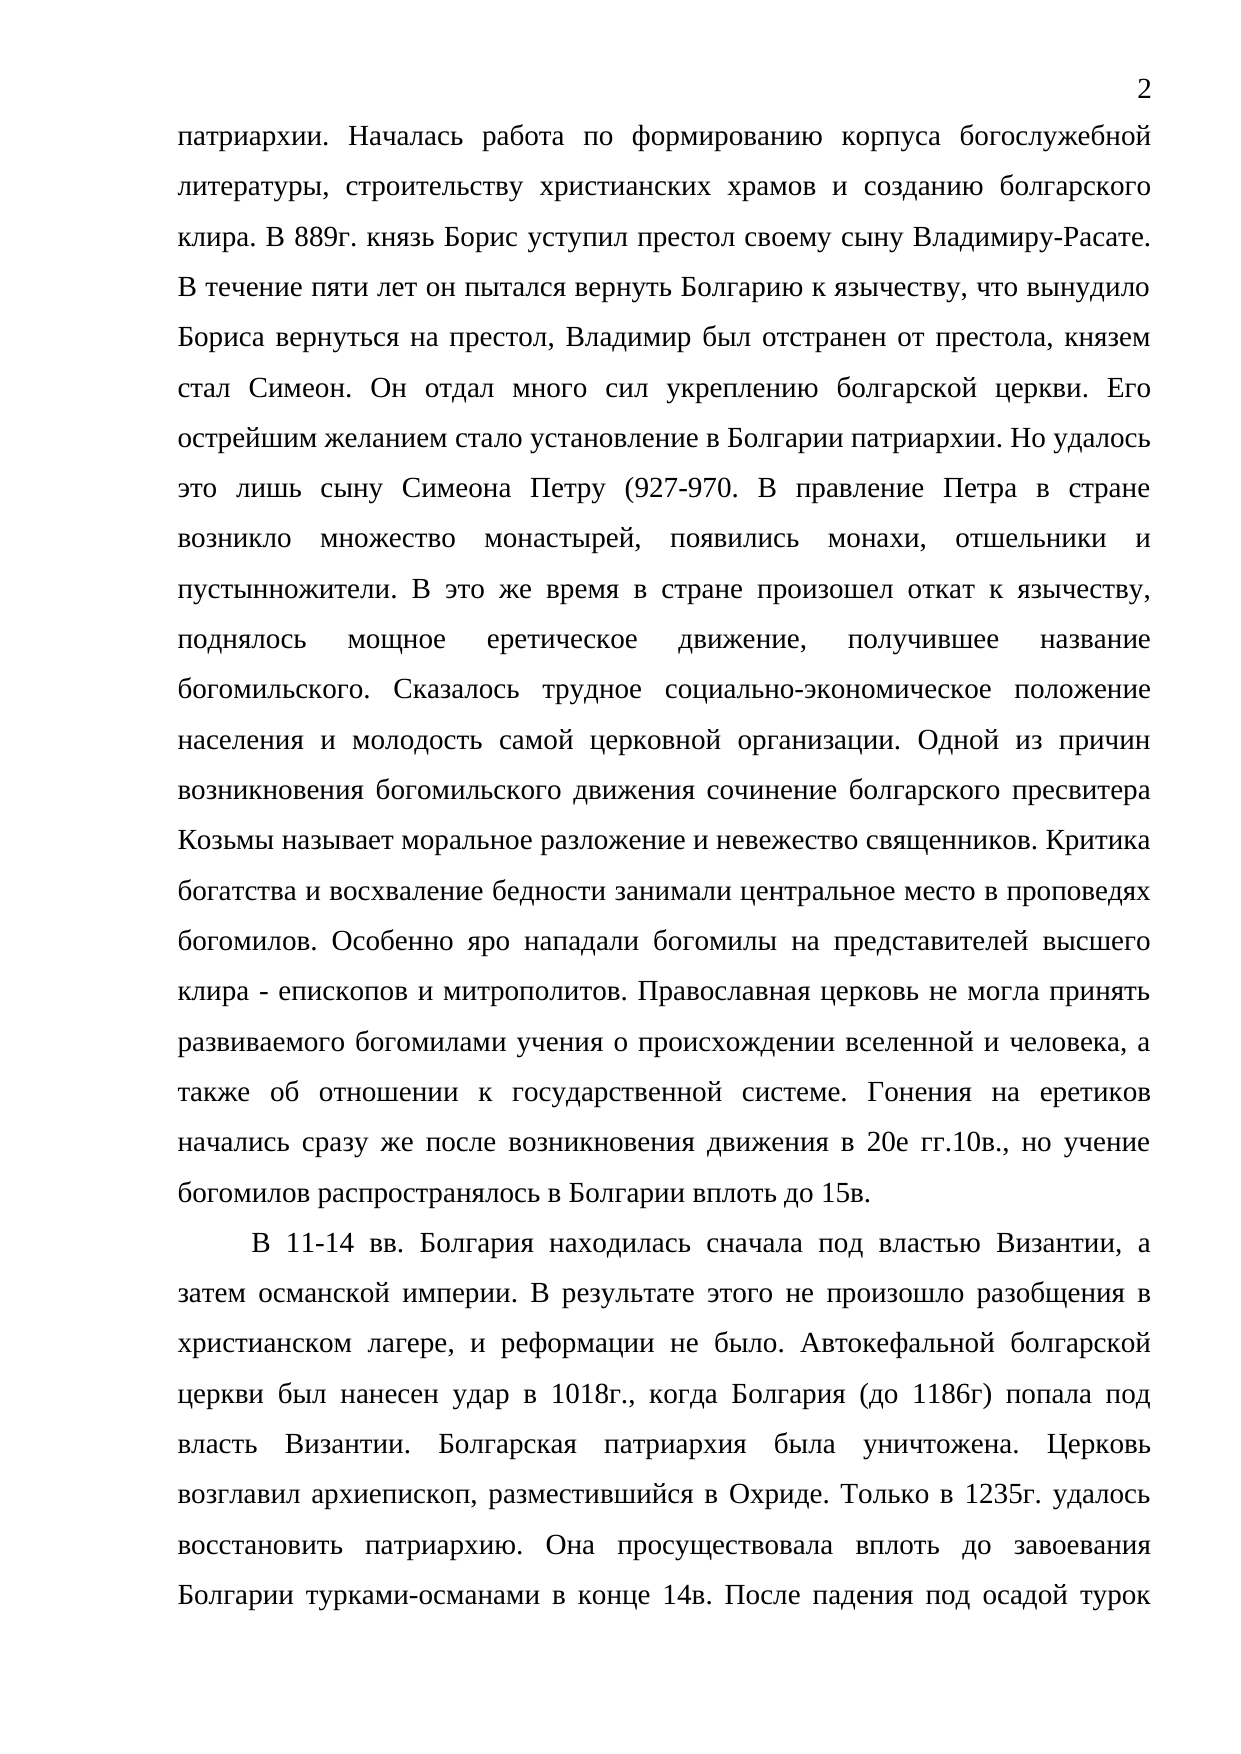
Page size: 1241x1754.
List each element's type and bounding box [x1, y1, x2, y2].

text [177, 1225, 1152, 1611]
text [177, 118, 1152, 1208]
